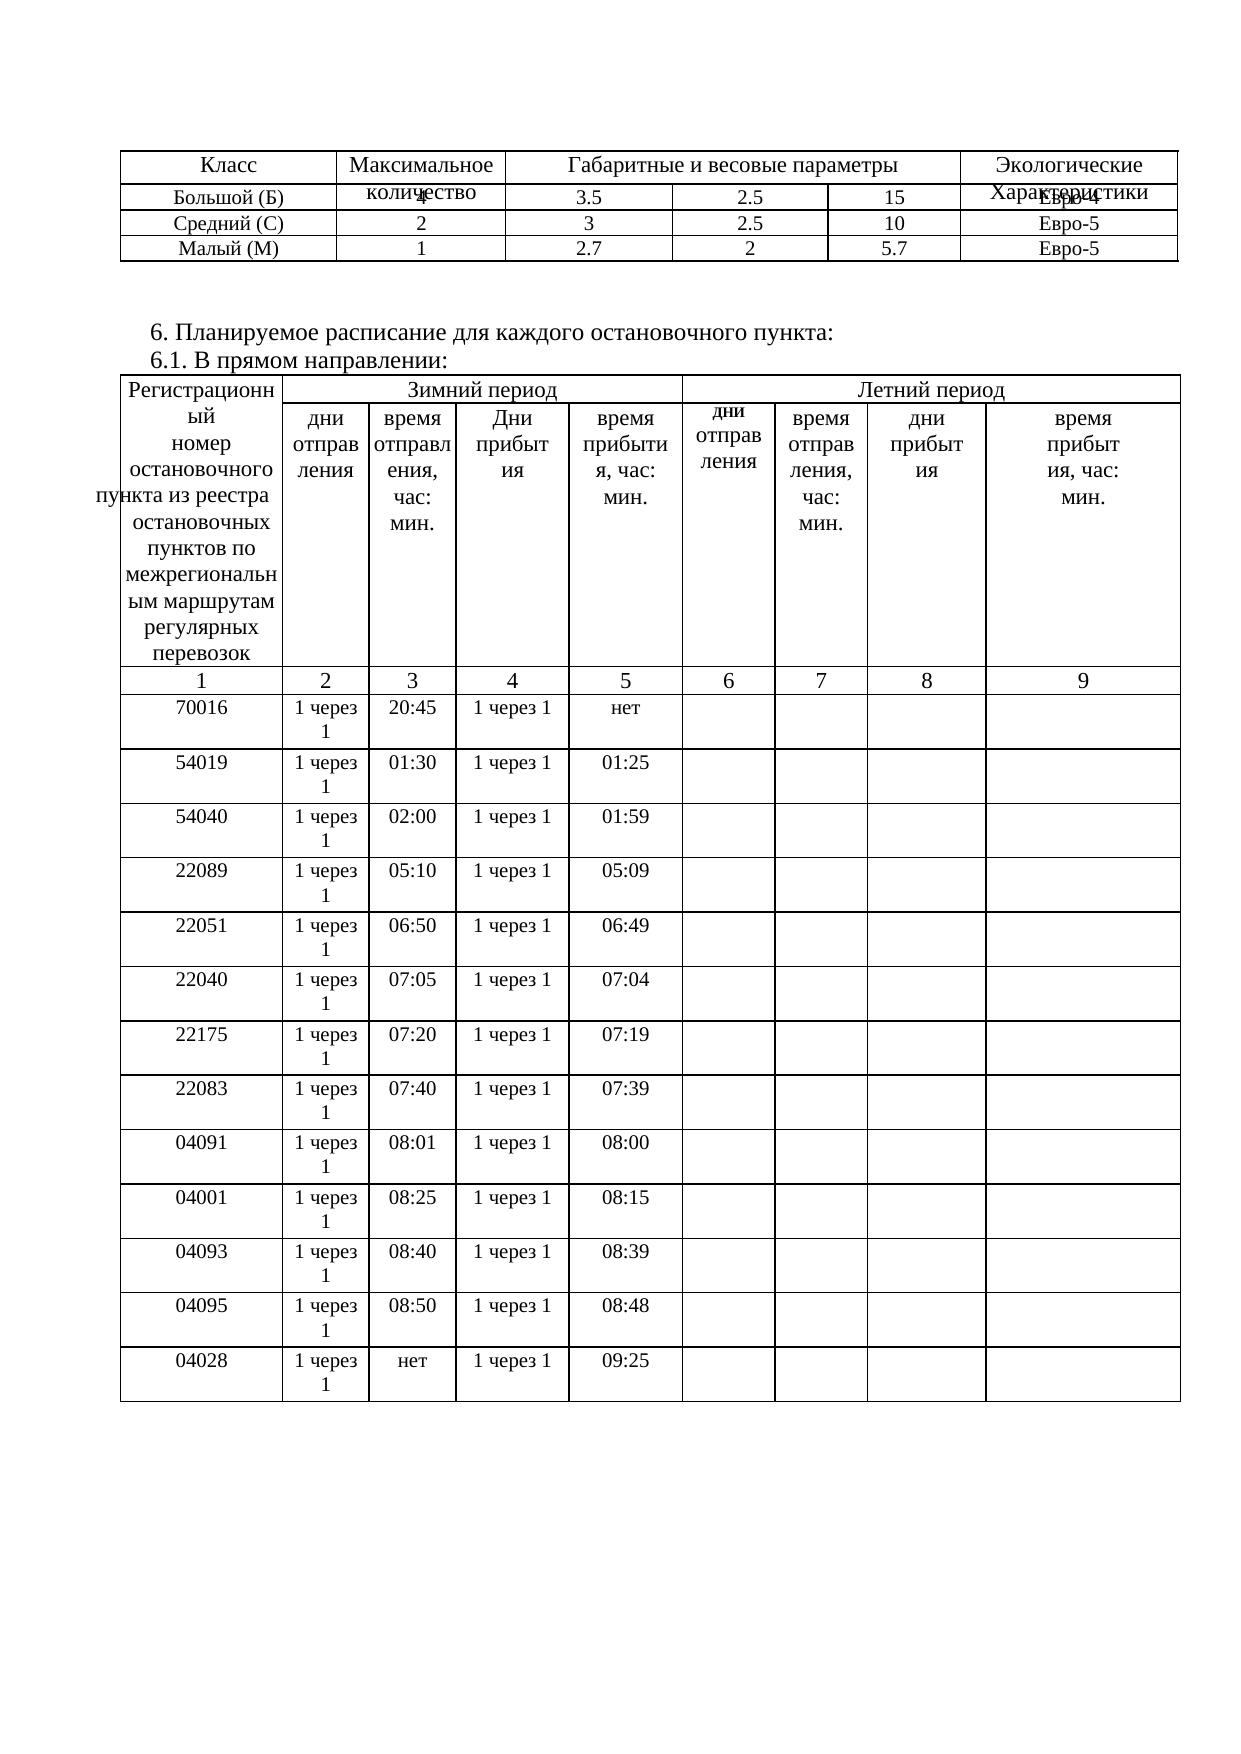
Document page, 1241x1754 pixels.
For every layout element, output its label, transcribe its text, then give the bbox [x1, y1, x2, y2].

table_cell 1 через 1 [283, 967, 368, 1020]
table_cell 1 через 1 [457, 1130, 568, 1183]
table_cell время отправ ления, час: мин. [776, 404, 867, 666]
table_cell [683, 695, 774, 748]
table_cell время прибыти я, час: мин. [570, 404, 682, 666]
table_cell 1 через 1 [457, 858, 568, 911]
table_cell 1 через 1 [283, 804, 368, 857]
table_cell [987, 1022, 1180, 1074]
table_cell [868, 1185, 985, 1237]
table_cell [683, 1022, 774, 1074]
table_cell 07:05 [370, 967, 455, 1020]
table_cell 01:30 [370, 750, 455, 802]
table_cell [683, 804, 774, 857]
table_cell [776, 1239, 867, 1292]
table_cell 07:40 [370, 1076, 455, 1129]
table_header Максимальное количество [337, 152, 505, 183]
table_cell 20:45 [370, 695, 455, 748]
table_cell [683, 858, 774, 911]
table_cell 9 [987, 667, 1180, 694]
table_cell Евро-5 [961, 236, 1177, 260]
table_cell 1 через 1 [283, 858, 368, 911]
table_cell 1 через 1 [457, 1348, 568, 1401]
table_cell 10 [829, 211, 960, 234]
table_cell 1 через 1 [457, 1293, 568, 1346]
table_cell 5 [570, 667, 682, 694]
table_cell 1 [121, 667, 282, 694]
table_cell 22040 [121, 967, 282, 1020]
table_cell [868, 804, 985, 857]
table_cell Дни прибыт ия [457, 404, 568, 666]
table_cell [987, 858, 1180, 911]
table_cell 06:50 [370, 913, 455, 966]
table_cell 08:48 [570, 1293, 682, 1346]
table_cell [987, 1076, 1180, 1129]
table_cell 2.5 [673, 185, 827, 209]
table_cell 1 через 1 [457, 1185, 568, 1237]
table_cell 1 через 1 [457, 804, 568, 857]
table_cell 1 через 1 [283, 695, 368, 748]
table_cell [868, 1076, 985, 1129]
table_cell 1 через 1 [283, 1239, 368, 1292]
table_cell Евро-5 [961, 211, 1177, 234]
table_cell 08:25 [370, 1185, 455, 1237]
table_cell [776, 967, 867, 1020]
table_cell 15 [829, 185, 960, 209]
table_cell Средний (С) [121, 211, 336, 234]
table_cell 04001 [121, 1185, 282, 1237]
table_cell 04093 [121, 1239, 282, 1292]
table_cell [868, 1130, 985, 1183]
table_cell 2.7 [506, 236, 672, 260]
table_cell 07:39 [570, 1076, 682, 1129]
table_cell нет [370, 1348, 455, 1401]
table_cell [776, 1130, 867, 1183]
table_cell 04091 [121, 1130, 282, 1183]
table_cell [776, 1293, 867, 1346]
table_cell 01:25 [570, 750, 682, 802]
table_cell 04095 [121, 1293, 282, 1346]
table_cell [683, 1348, 774, 1401]
table_cell 1 через 1 [283, 1348, 368, 1401]
table_cell [776, 1022, 867, 1074]
table_cell дни прибыт ия [868, 404, 985, 666]
table_cell [987, 1293, 1180, 1346]
table_cell 08:15 [570, 1185, 682, 1237]
table_cell 07:20 [370, 1022, 455, 1074]
table_cell 1 через 1 [283, 750, 368, 802]
table_cell 09:25 [570, 1348, 682, 1401]
table_cell 07:04 [570, 967, 682, 1020]
table_cell 1 через 1 [457, 750, 568, 802]
table_cell [987, 913, 1180, 966]
table_cell 1 через 1 [283, 1185, 368, 1237]
table_cell [987, 1185, 1180, 1237]
text 6.1. В прямом направлении: [150, 346, 1090, 374]
table_cell 1 через 1 [283, 913, 368, 966]
table_cell [868, 695, 985, 748]
table_cell 05:10 [370, 858, 455, 911]
table_cell 2 [283, 667, 368, 694]
table_cell [683, 1130, 774, 1183]
table_cell [683, 967, 774, 1020]
table_cell 54040 [121, 804, 282, 857]
table_cell 6 [683, 667, 774, 694]
table_cell 1 через 1 [457, 695, 568, 748]
table_header Летний период [683, 376, 1180, 402]
table_cell 4 [457, 667, 568, 694]
table_cell 1 через 1 [457, 913, 568, 966]
table_cell [776, 750, 867, 802]
table_cell 1 через 1 [457, 967, 568, 1020]
table_cell 2 [673, 236, 827, 260]
table_cell 08:01 [370, 1130, 455, 1183]
table_header Регистрационный номер остановочного пункта из реестра остановочных пунктов по межрегиональным маршрутам регулярных перевозок [121, 376, 282, 666]
table_cell [868, 1293, 985, 1346]
table_cell 08:50 [370, 1293, 455, 1346]
table_cell Большой (Б) [121, 185, 336, 209]
table_cell [776, 1185, 867, 1237]
table_cell 04028 [121, 1348, 282, 1401]
table_cell [776, 804, 867, 857]
table_cell 1 через 1 [457, 1076, 568, 1129]
table_cell [776, 1076, 867, 1129]
table_cell [683, 1076, 774, 1129]
table_cell [868, 1348, 985, 1401]
table_cell 2 [337, 211, 505, 234]
table_cell [868, 750, 985, 802]
table_cell 4 [337, 185, 505, 209]
table_cell 3 [506, 211, 672, 234]
table_cell время отправл ения, час: мин. [370, 404, 455, 666]
table_cell 22051 [121, 913, 282, 966]
table_header Зимний период [283, 376, 682, 402]
table_cell 22175 [121, 1022, 282, 1074]
table_cell Малый (М) [121, 236, 336, 260]
table_cell 1 через 1 [457, 1022, 568, 1074]
text 6. Планируемое расписание для каждого остановочного пункта: [150, 317, 1090, 346]
table_cell 1 через 1 [457, 1239, 568, 1292]
table_cell [987, 695, 1180, 748]
table_cell 3 [370, 667, 455, 694]
table_cell [683, 1185, 774, 1237]
table_cell [868, 1239, 985, 1292]
table_cell [987, 967, 1180, 1020]
table_cell [683, 1293, 774, 1346]
table_cell 01:59 [570, 804, 682, 857]
table_cell 1 через 1 [283, 1293, 368, 1346]
table_cell 7 [776, 667, 867, 694]
table_header Экологические Характеристики [961, 152, 1177, 183]
table_cell [868, 1022, 985, 1074]
table_cell [683, 750, 774, 802]
table_cell 1 через 1 [283, 1076, 368, 1129]
table_cell 54019 [121, 750, 282, 802]
table_header Класс [121, 152, 336, 183]
table_cell 8 [868, 667, 985, 694]
table_cell [987, 1130, 1180, 1183]
table_cell [868, 858, 985, 911]
table_cell [987, 1239, 1180, 1292]
table_cell нет [570, 695, 682, 748]
table_cell время прибыт ия, час: мин. [987, 404, 1180, 666]
table_cell 06:49 [570, 913, 682, 966]
table_cell [776, 913, 867, 966]
table_cell 08:39 [570, 1239, 682, 1292]
table_cell Евро-4 [961, 185, 1177, 209]
table_cell 70016 [121, 695, 282, 748]
table_cell [987, 750, 1180, 802]
table_cell 02:00 [370, 804, 455, 857]
table_cell 08:00 [570, 1130, 682, 1183]
table_cell 5.7 [829, 236, 960, 260]
table_cell [776, 858, 867, 911]
table_cell 1 через 1 [283, 1022, 368, 1074]
table_header Габаритные и весовые параметры [506, 152, 960, 183]
table_cell 07:19 [570, 1022, 682, 1074]
table_cell [868, 913, 985, 966]
table_cell 08:40 [370, 1239, 455, 1292]
table_cell дни отправ ления [283, 404, 368, 666]
table_cell [987, 1348, 1180, 1401]
table_cell [683, 913, 774, 966]
table_cell [776, 1348, 867, 1401]
table_cell 22089 [121, 858, 282, 911]
table_cell 05:09 [570, 858, 682, 911]
table_cell 2.5 [673, 211, 827, 234]
table_cell 22083 [121, 1076, 282, 1129]
table_cell 3.5 [506, 185, 672, 209]
table_cell [776, 695, 867, 748]
table_cell [987, 804, 1180, 857]
table_cell 1 через 1 [283, 1130, 368, 1183]
table_cell [868, 967, 985, 1020]
table_cell 1 [337, 236, 505, 260]
table_cell [683, 1239, 774, 1292]
table_cell ДНИ отправ ления [683, 404, 774, 666]
